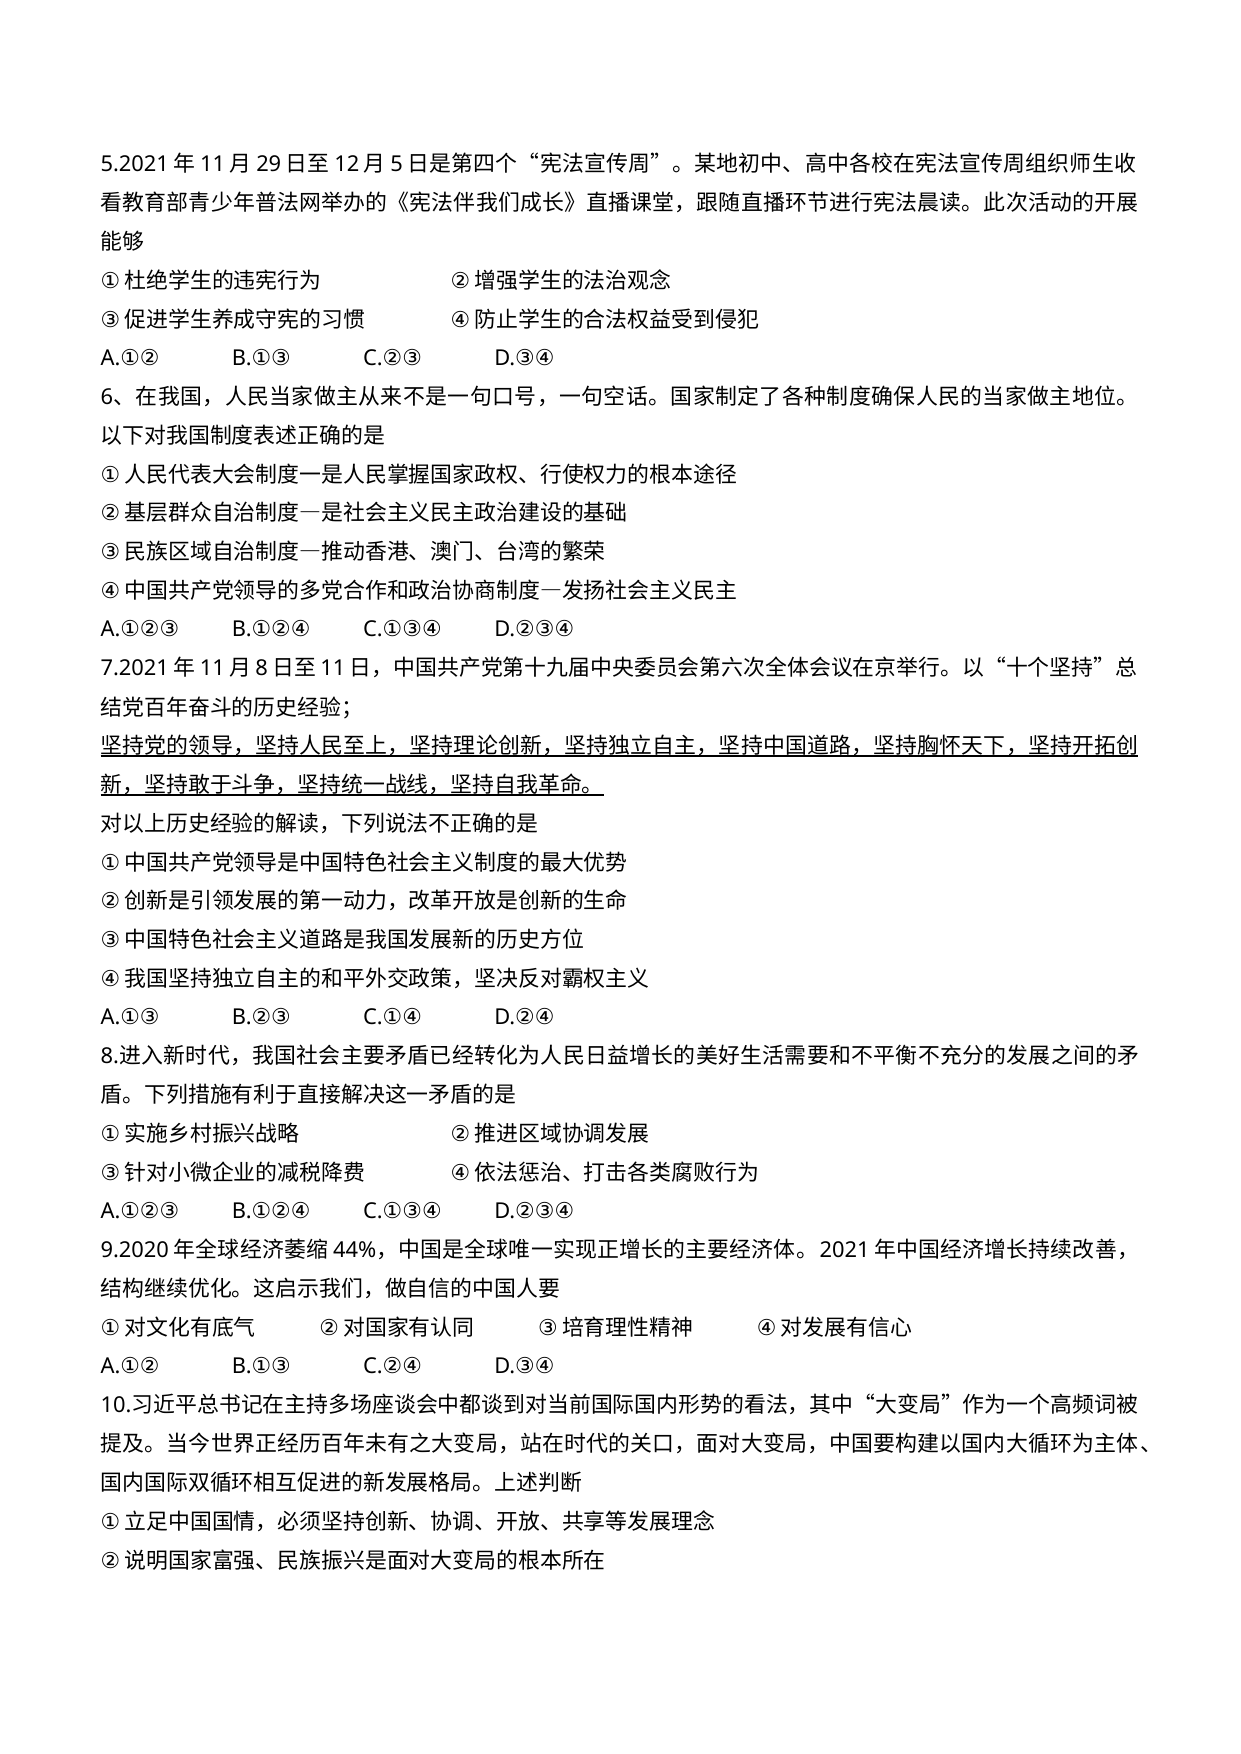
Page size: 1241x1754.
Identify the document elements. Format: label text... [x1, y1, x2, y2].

text 对以上历史经验的解读，下列说法不正确的是 [100, 806, 1140, 838]
text A.①② B.①③ C.②④ D.③④ [100, 1348, 1140, 1381]
text A.①② B.①③ C.②③ D.③④ [100, 340, 1140, 373]
text ①人民代表大会制度一是人民掌握国家政权、行使权力的根本途径 [100, 456, 1140, 489]
text ②基层群众自治制度—是社会主义民主政治建设的基础 [100, 495, 1140, 528]
text ③中国特色社会主义道路是我国发展新的历史方位 [100, 922, 1140, 954]
text ③促进学生养成守宪的习惯 ④防止学生的合法权益受到侵犯 [100, 301, 1140, 334]
text A.①②③ B.①②④ C.①③④ D.②③④ [100, 1193, 1140, 1226]
text ②创新是引领发展的第一动力，改革开放是创新的生命 [100, 883, 1140, 916]
text ①实施乡村振兴战略 ②推进区域协调发展 [100, 1116, 1140, 1148]
text 10.习近平总书记在主持多场座谈会中都谈到对当前国际国内形势的看法，其中“大变局”作为一个高频词被提及。当今世界正经历百年未有之大变局，站在时代的关口，面对大变局，中国要构建以国内大循环为主体、国内国际双循环相互促进的新发展格局。上述判断 [100, 1387, 1140, 1497]
text ③民族区域自治制度—推动香港、澳门、台湾的繁荣 [100, 534, 1140, 566]
text ④我国坚持独立自主的和平外交政策，坚决反对霸权主义 [100, 961, 1140, 993]
text 9.2020年全球经济萎缩44%，中国是全球唯一实现正增长的主要经济体。2021年中国经济增长持续改善，结构继续优化。这启示我们，做自信的中国人要 [100, 1232, 1140, 1303]
text ①对文化有底气 ②对国家有认同 ③培育理性精神 ④对发展有信心 [100, 1310, 1140, 1342]
text A.①②③ B.①②④ C.①③④ D.②③④ [100, 612, 1140, 644]
text 6、在我国，人民当家做主从来不是一句口号，一句空话。国家制定了各种制度确保人民的当家做主地位。以下对我国制度表述正确的是 [100, 378, 1140, 450]
text ①中国共产党领导是中国特色社会主义制度的最大优势 [100, 844, 1140, 877]
text ①立足中国国情，必须坚持创新、协调、开放、共享等发展理念 [100, 1504, 1140, 1536]
text ②说明国家富强、民族振兴是面对大变局的根本所在 [100, 1542, 1140, 1575]
text ④中国共产党领导的多党合作和政治协商制度—发扬社会主义民主 [100, 573, 1140, 605]
text 坚持党的领导，坚持人民至上，坚持理论创新，坚持独立自主，坚持中国道路，坚持胸怀天下，坚持开拓创新，坚持敢于斗争，坚持统一战线，坚持自我革命。 [100, 728, 1140, 799]
text ①杜绝学生的违宪行为 ②增强学生的法治观念 [100, 262, 1140, 295]
text A.①③ B.②③ C.①④ D.②④ [100, 1000, 1140, 1032]
text 7.2021年11月8日至11日，中国共产党第十九届中央委员会第六次全体会议在京举行。以“十个坚持”总结党百年奋斗的历史经验； [100, 650, 1140, 722]
text 5.2021年11月29日至12月5日是第四个“宪法宣传周”。某地初中、高中各校在宪法宣传周组织师生收看教育部青少年普法网举办的《宪法伴我们成长》直播课堂，跟随直播环节进行宪法晨读。此次活动的开展能够 [100, 146, 1140, 256]
text ③针对小微企业的减税降费 ④依法惩治、打击各类腐败行为 [100, 1155, 1140, 1187]
text 8.进入新时代，我国社会主要矛盾已经转化为人民日益增长的美好生活需要和不平衡不充分的发展之间的矛盾。下列措施有利于直接解决这一矛盾的是 [100, 1038, 1140, 1109]
